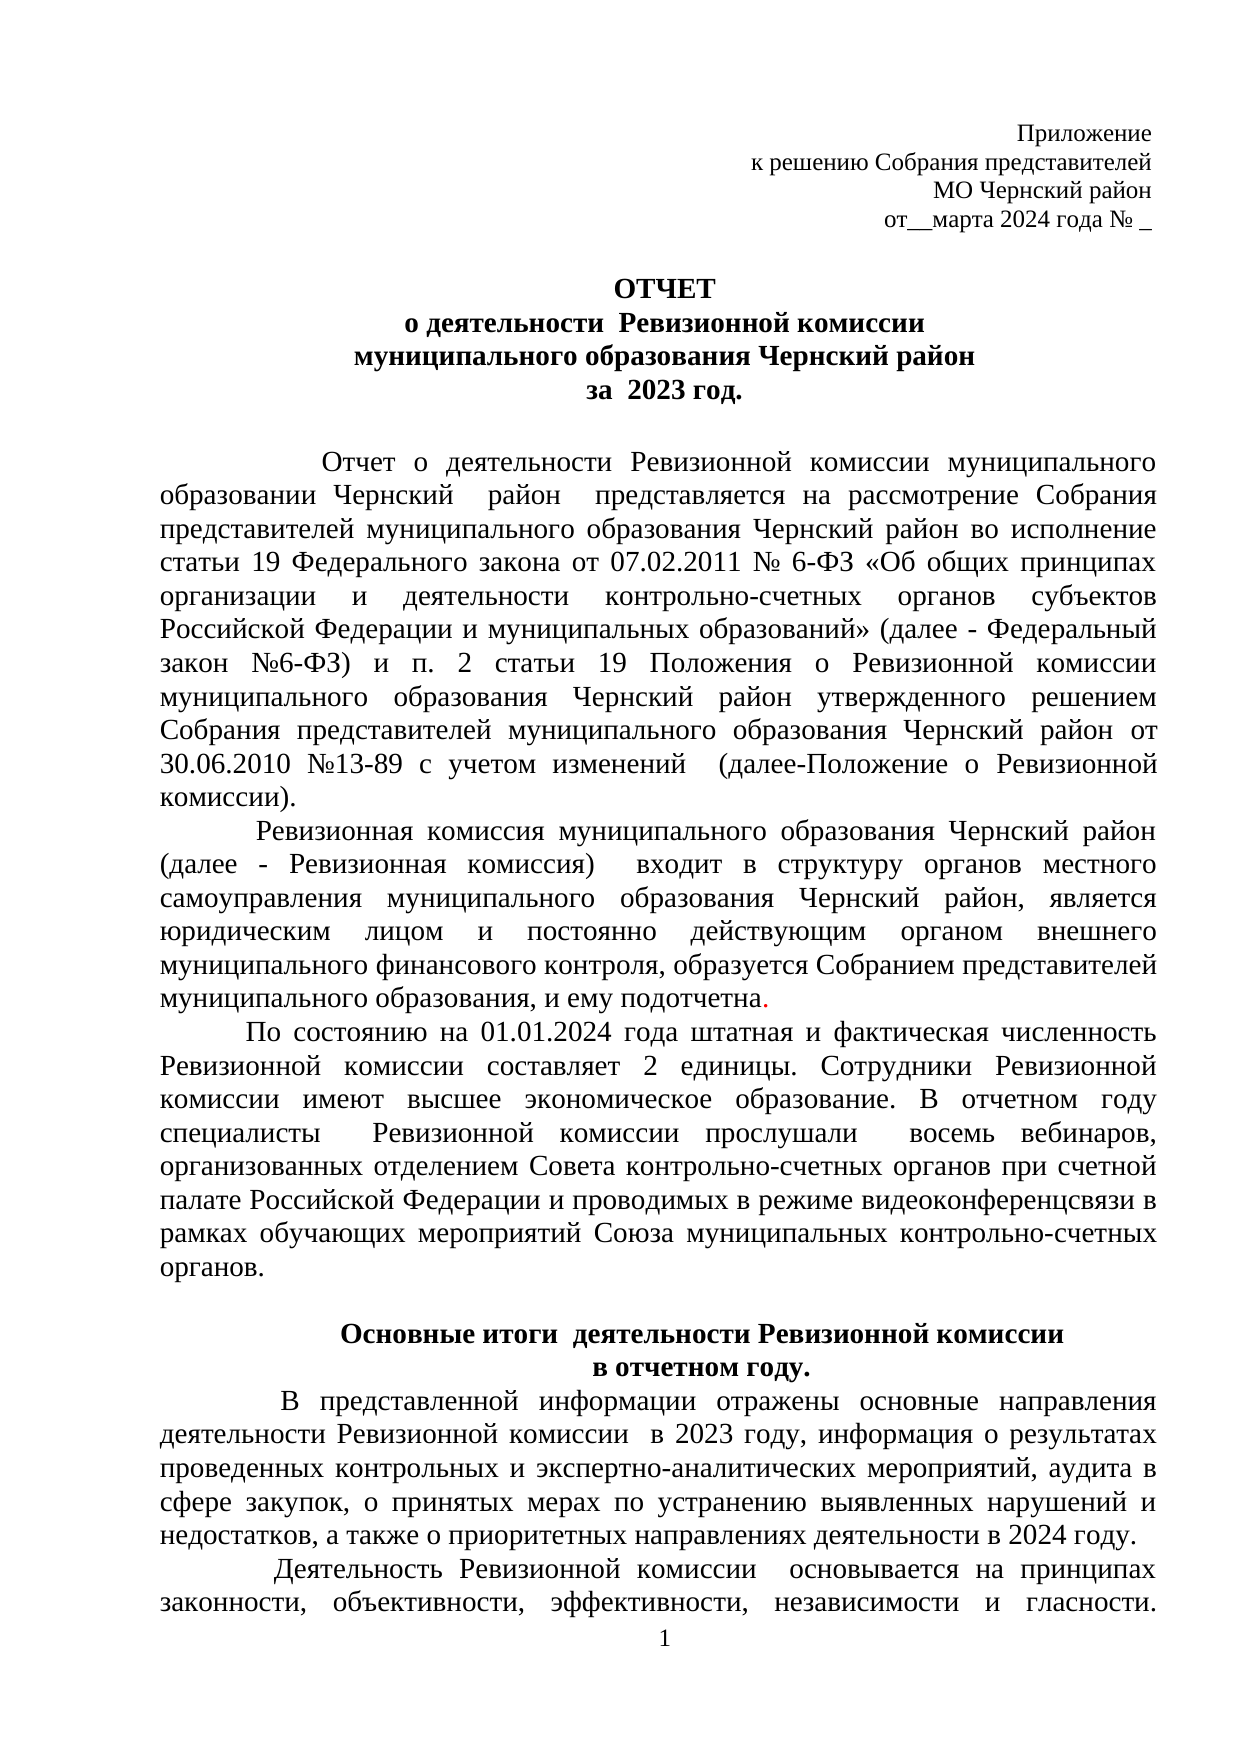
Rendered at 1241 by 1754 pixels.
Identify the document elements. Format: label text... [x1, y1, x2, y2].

text Ревизионная комиссия муниципального образования Чернский район (далее - Ревизионная комиссия) входит в структуру органов местного самоуправления муниципального образования Чернский район, является юридическим лицом и постоянно действующим органом внешнего муниципального финансового контроля, образуется Собранием представителей муниципального образования, и ему подотчетна. [159, 813, 1158, 1014]
text к решению Собрания представителей [177, 147, 1152, 176]
text ОТЧЕТ [177, 271, 1152, 305]
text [159, 1551, 1158, 1618]
text В представленной информации отражены основные направления деятельности Ревизионной комиссии в 2023 году, информация о результатах проведенных контрольных и экспертно-аналитических мероприятий, аудита в сфере закупок, о принятых мерах по устранению выявленных нарушений и недостатков, а также о приоритетных направлениях деятельности в 2024 году. [159, 1383, 1158, 1551]
text Основные итоги деятельности Ревизионной комиссии [252, 1316, 1152, 1349]
text от__марта 2024 года № _ [177, 204, 1152, 233]
text о деятельности Ревизионной комиссии [177, 305, 1152, 338]
text По состоянию на 01.01.2024 года штатная и фактическая численность Ревизионной комиссии составляет 2 единицы. Сотрудники Ревизионной комиссии имеют высшее экономическое образование. В отчетном году специалисты Ревизионной комиссии прослушали восемь вебинаров, организованных отделением Совета контрольно-счетных органов при счетной палате Российской Федерации и проводимых в режиме видеоконференцсвязи в рамках обучающих мероприятий Союза муниципальных контрольно-счетных органов. [159, 1014, 1158, 1282]
text за 2023 год. [177, 372, 1152, 406]
text муниципального образования Чернский район [177, 338, 1152, 372]
text Отчет о деятельности Ревизионной комиссии муниципального образовании Чернский район представляется на рассмотрение Собрания представителей муниципального образования Чернский район во исполнение статьи 19 Федерального закона от 07.02.2011 № 6-ФЗ «Об общих принципах организации и деятельности контрольно-счетных органов субъектов Российской Федерации и муниципальных образований» (далее - Федеральный закон №6-ФЗ) и п. 2 статьи 19 Положения о Ревизионной комиссии муниципального образования Чернский район утвержденного решением Собрания представителей муниципального образования Чернский район от 30.06.2010 №13-89 с учетом изменений (далее-Положение о Ревизионной комиссии). [159, 444, 1158, 813]
text МО Чернский район [177, 176, 1152, 204]
text в отчетном году. [177, 1349, 1152, 1383]
text Приложение [177, 118, 1152, 147]
